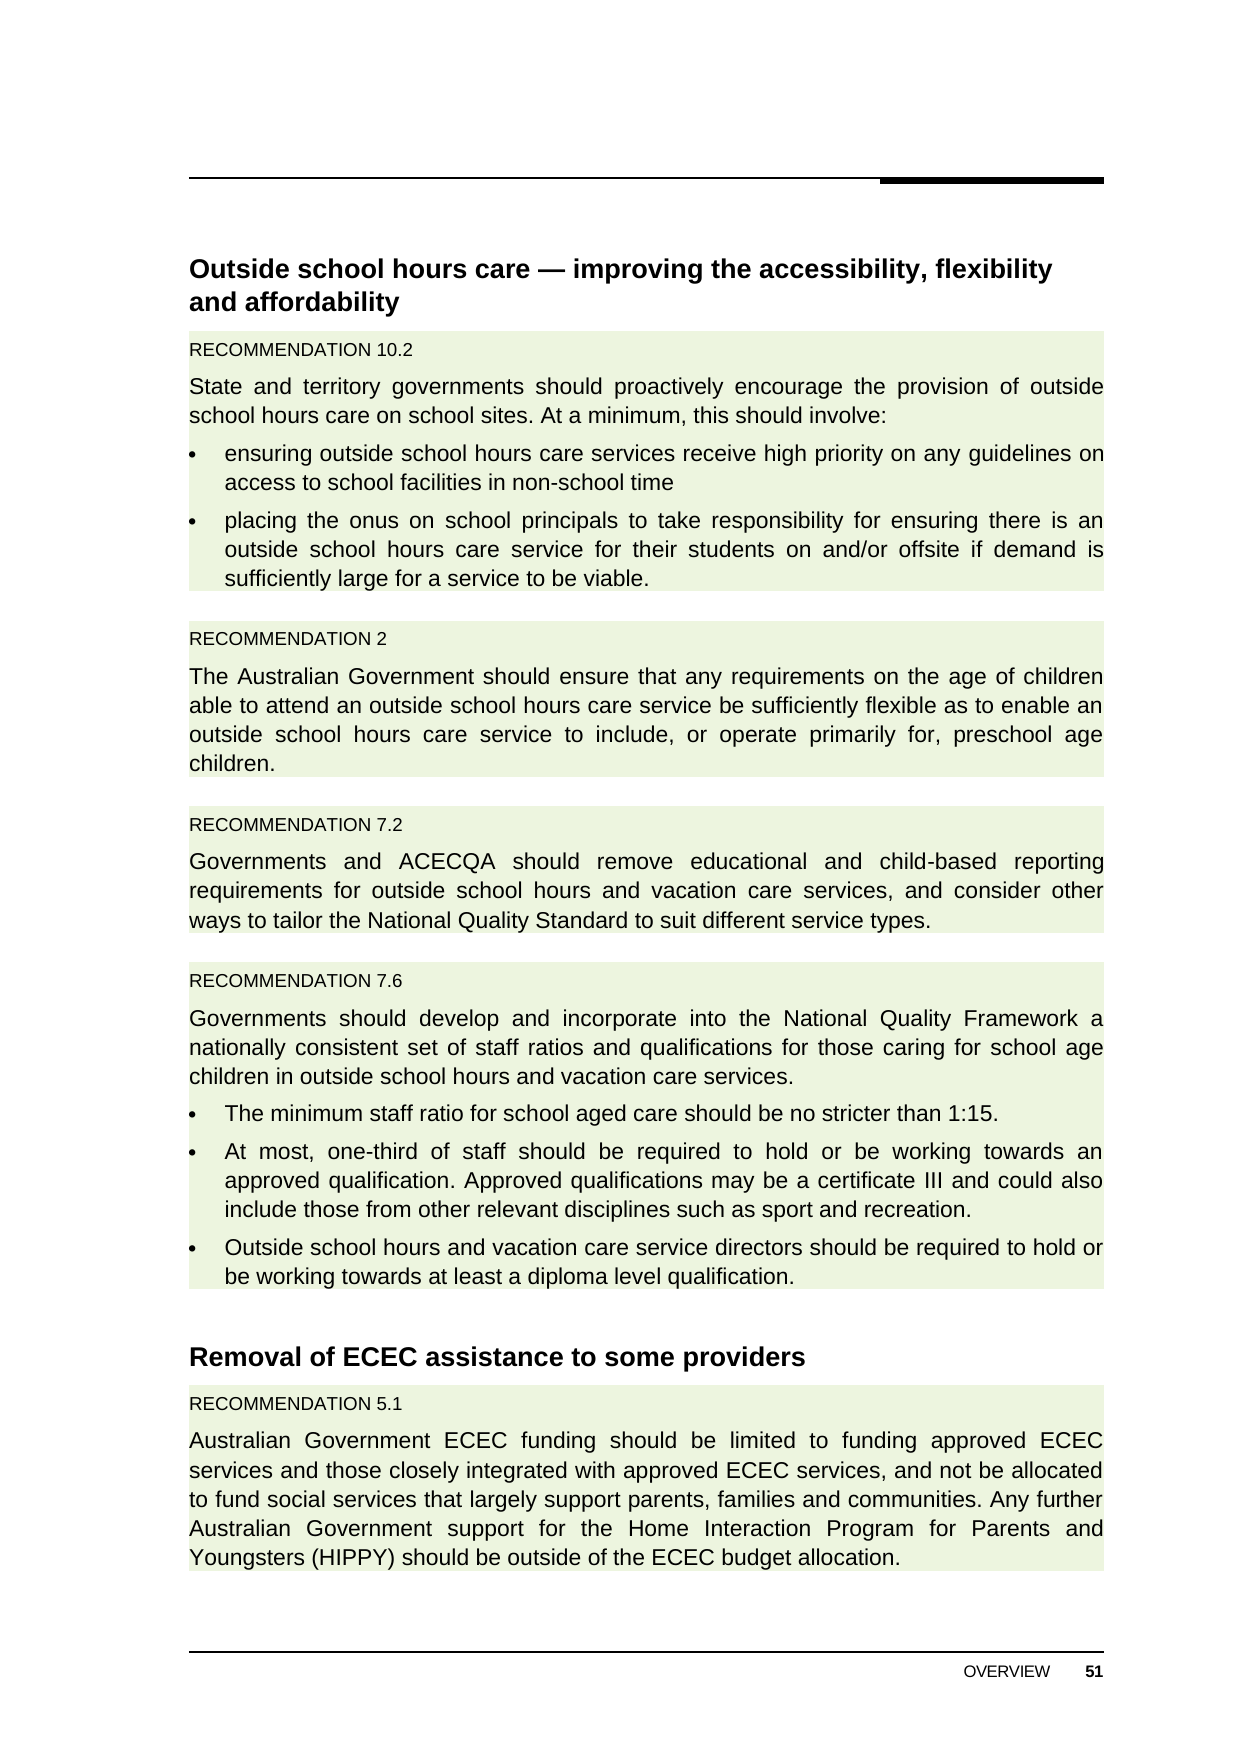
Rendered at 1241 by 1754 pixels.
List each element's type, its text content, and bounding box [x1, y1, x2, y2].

text The minimum staff ratio for school aged care should be no stricter than 1:15. [189, 1098, 1104, 1127]
title Recommendation 10.2 [189, 331, 1104, 360]
text Outside school hours and vacation care service directors should be required to hold or be working towards at least a diploma level qualification. [189, 1231, 1104, 1289]
text Australian Government ECEC funding should be limited to funding approved ECEC services and those closely integrated with approved ECEC services, and not be allocated to fund social services that largely support parents, families and communities. Any further Australian Government support for the Home Interaction Program for Parents and Youngsters (HIPPY) should be outside of the ECEC budget allocation. [189, 1425, 1104, 1571]
text ensuring outside school hours care services receive high priority on any guidelines on access to school facilities in non-school time [189, 437, 1104, 496]
subtitle Removal of ECEC assistance to some providers [189, 1339, 1104, 1373]
title Recommendation 7.2 [189, 806, 1104, 835]
subtitle Outside school hours care — improving the accessibility, flexibility and affordability [189, 252, 1104, 318]
title Recommendation 12.2 [189, 621, 1104, 650]
text placing the onus on school principals to take responsibility for ensuring there is an outside school hours care service for their students on and/or offsite if demand is sufficiently large for a service to be viable. [189, 504, 1104, 591]
text The Australian Government should ensure that any requirements on the age of children able to attend an outside school hours care service be sufficiently flexible as to enable an outside school hours care service to include, or operate primarily for, preschool age children. [189, 660, 1104, 777]
text Governments and ACECQA should remove educational and child-based reporting requirements for outside school hours and vacation care services, and consider other ways to tailor the National Quality Standard to suit different service types. [189, 846, 1104, 933]
text Recommendation 7.6 [189, 962, 1104, 991]
text Governments should develop and incorporate into the National Quality Framework a nationally consistent set of staff ratios and qualifications for those caring for school age children in outside school hours and vacation care services. [189, 1002, 1104, 1089]
text State and territory governments should proactively encourage the provision of outside school hours care on school sites. At a minimum, this should involve: [189, 371, 1104, 429]
text At most, one-third of staff should be required to hold or be working towards an approved qualification. Approved qualifications may be a certificate III and could also include those from other relevant disciplines such as sport and recreation. [189, 1135, 1104, 1223]
title Recommendation 5.1 [189, 1385, 1104, 1414]
